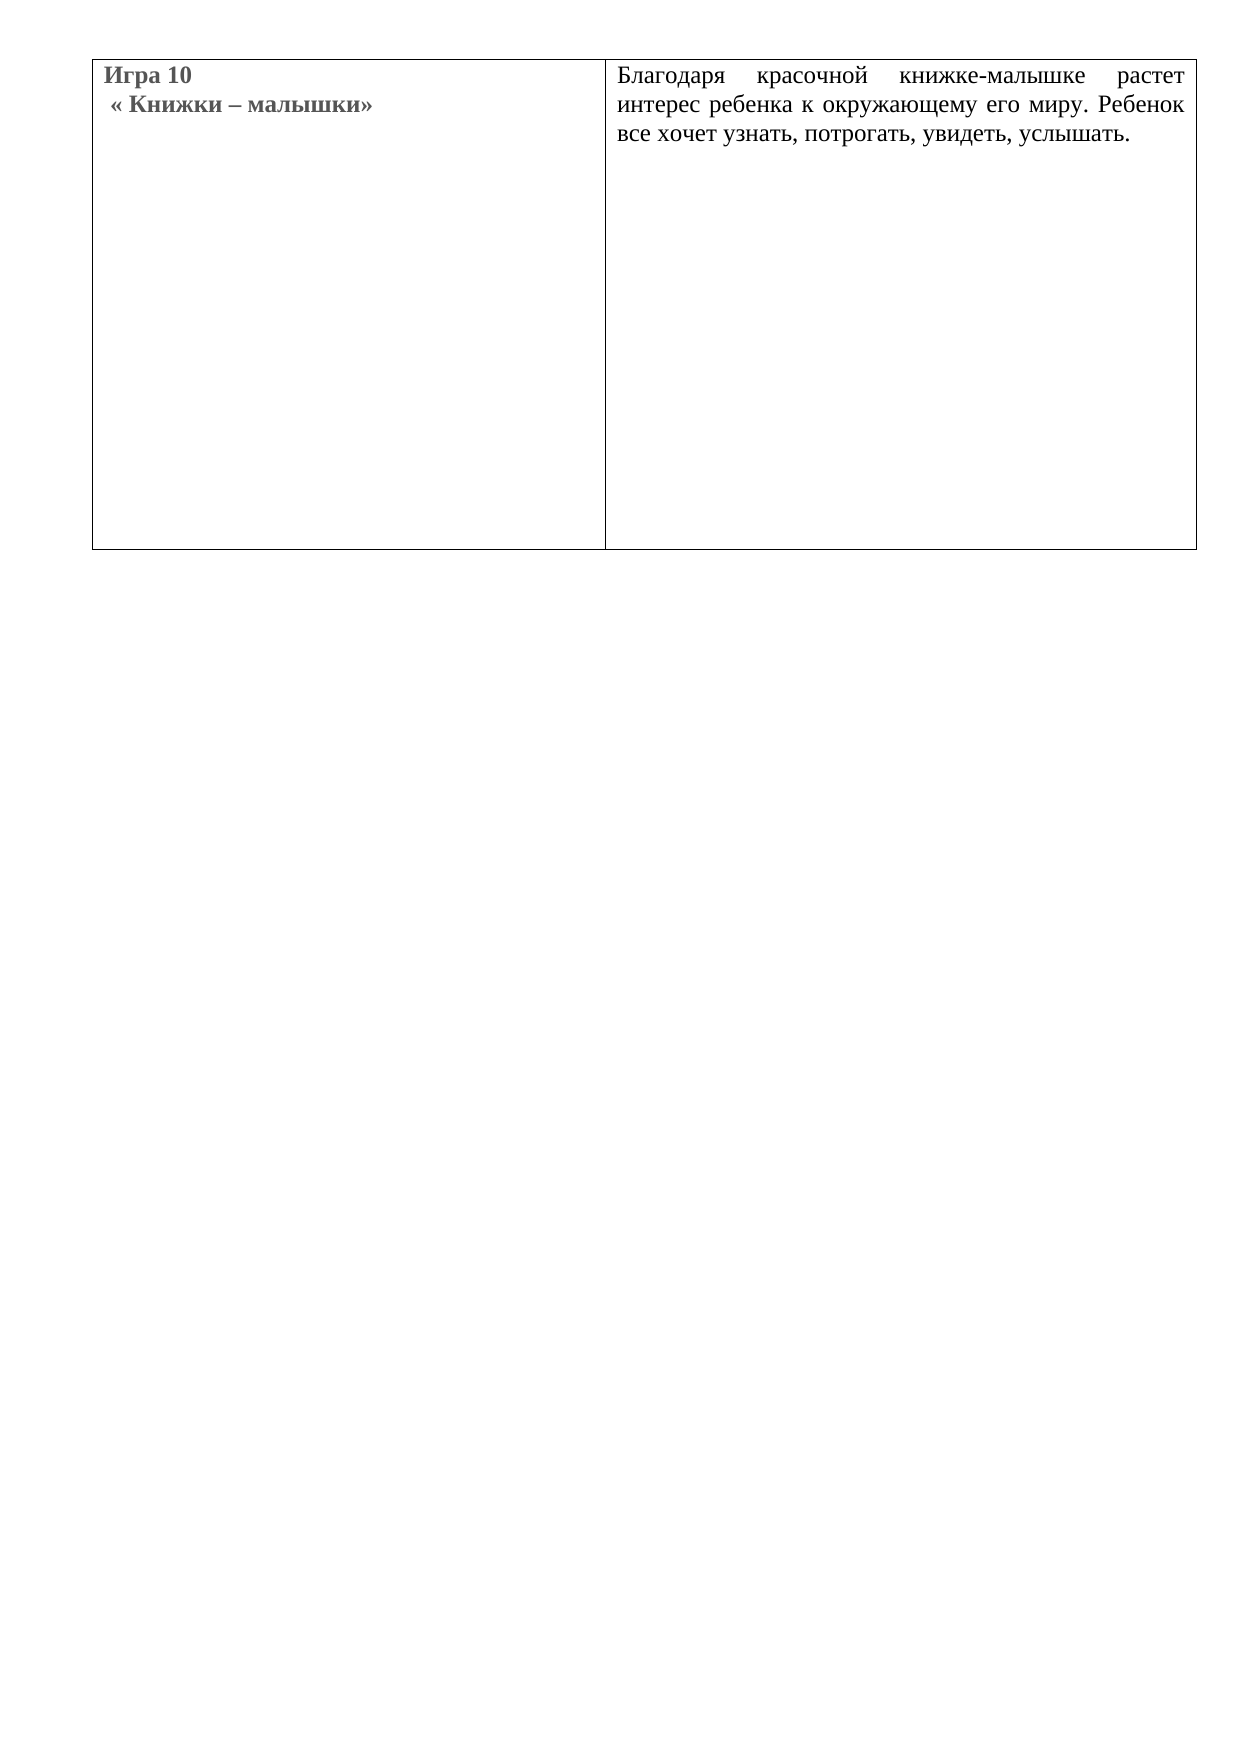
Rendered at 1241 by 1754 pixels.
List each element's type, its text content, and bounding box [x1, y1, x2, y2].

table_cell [606, 60, 1196, 549]
